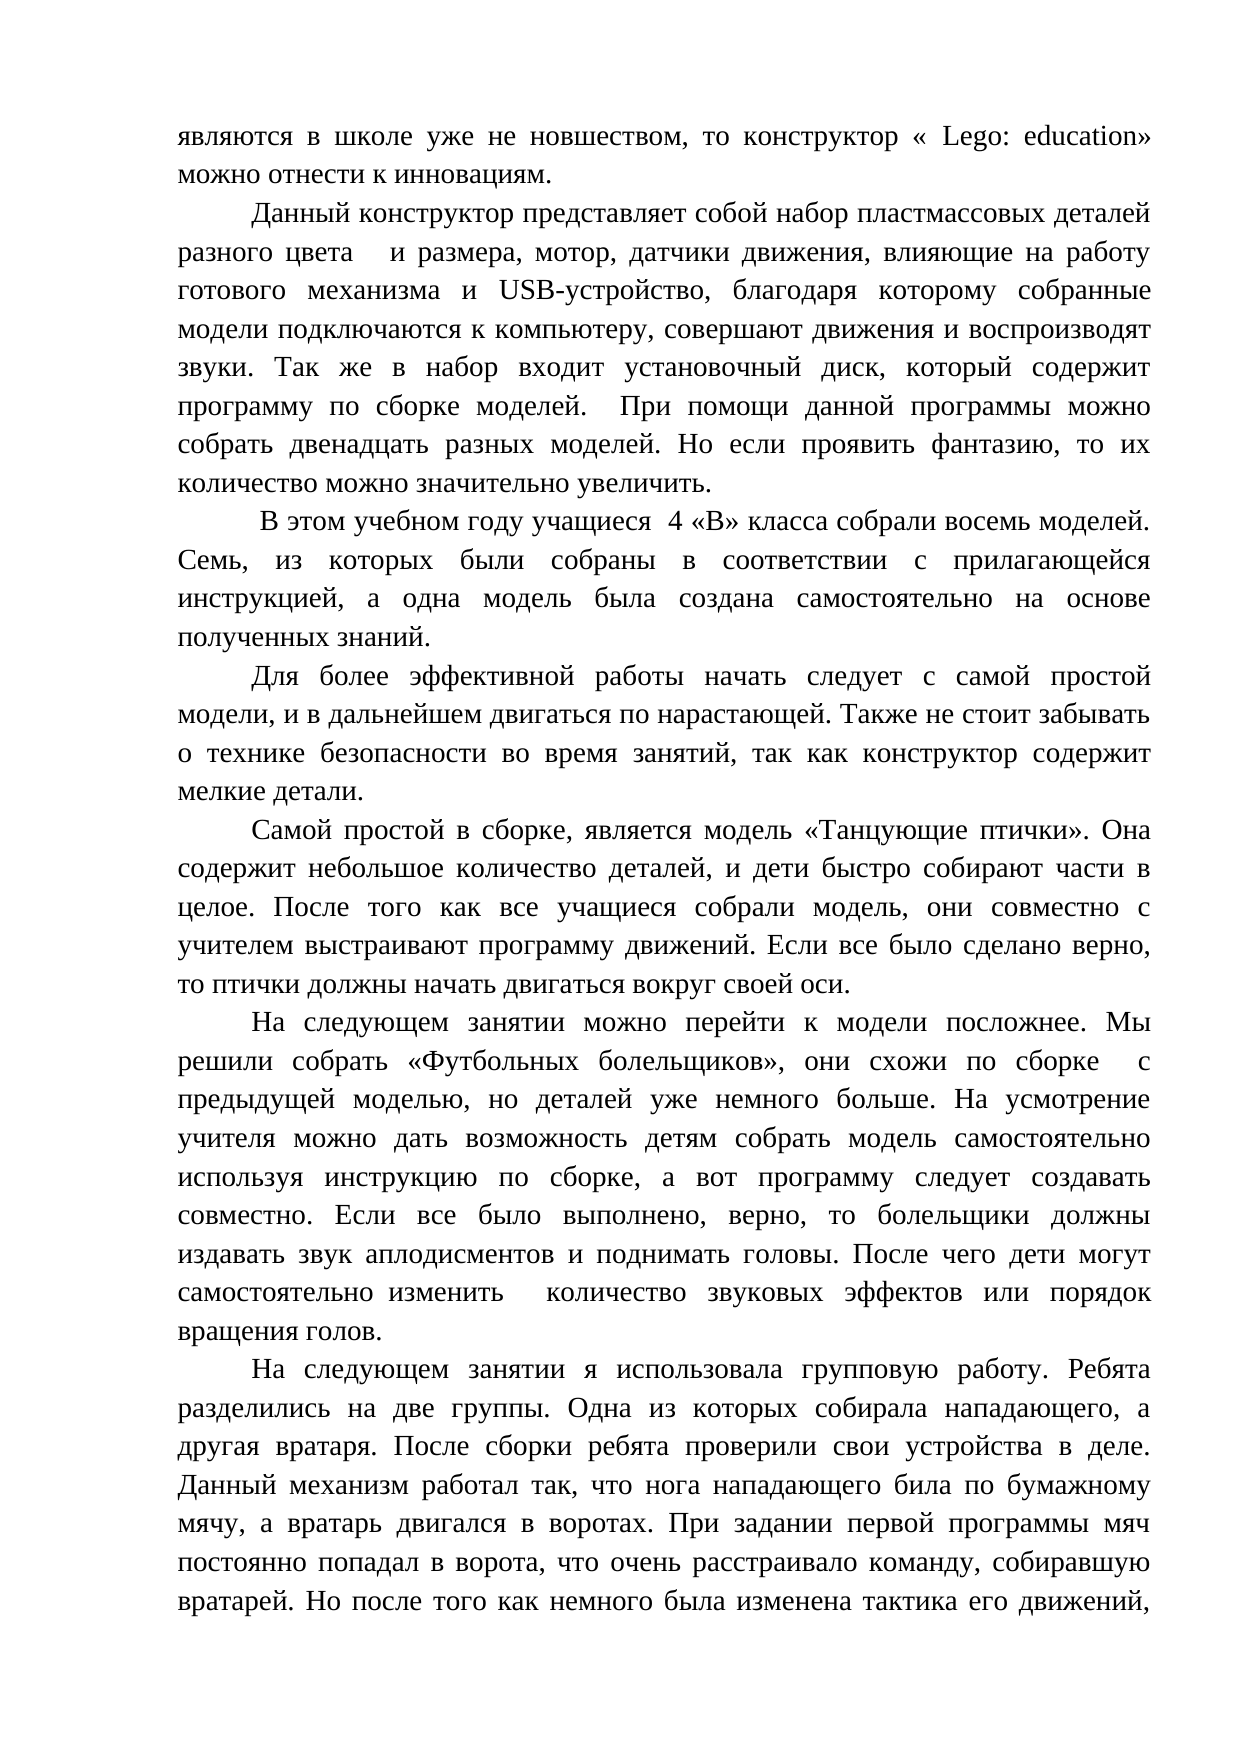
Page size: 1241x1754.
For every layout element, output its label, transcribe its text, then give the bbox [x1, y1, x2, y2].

text На следующем занятии можно перейти к модели посложнее. Мы решили собрать «Футбольных болельщиков», они схожи по сборке с предыдущей моделью, но деталей уже немного больше. На усмотрение учителя можно дать возможность детям собрать модель самостоятельно используя инструкцию по сборке, а вот программу следует создавать совместно. Если все было выполнено, верно, то болельщики должны издавать звук аплодисментов и поднимать головы. После чего дети могут самостоятельно изменить количество звуковых эффектов или порядок вращения голов. [177, 1004, 1152, 1346]
text Самой простой в сборке, является модель «Танцующие птички». Она содержит небольшое количество деталей, и дети быстро собирают части в целое. После того как все учащиеся собрали модель, они совместно с учителем выстраивают программу движений. Если все было сделано верно, то птички должны начать двигаться вокруг своей оси. [177, 812, 1152, 999]
text Для более эффективной работы начать следует с самой простой модели, и в дальнейшем двигаться по нарастающей. Также не стоит забывать о технике безопасности во время занятий, так как конструктор содержит мелкие детали. [177, 658, 1152, 807]
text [177, 118, 1152, 190]
text Данный конструктор представляет собой набор пластмассовых деталей разного цвета и размера, мотор, датчики движения, влияющие на работу готового механизма и USB-устройство, благодаря которому собранные модели подключаются к компьютеру, совершают движения и воспроизводят звуки. Так же в набор входит установочный диск, который содержит программу по сборке моделей. При помощи данной программы можно собрать двенадцать разных моделей. Но если проявить фантазию, то их количество можно значительно увеличить. [177, 195, 1152, 498]
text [177, 1351, 1152, 1616]
text В этом учебном году учащиеся 4 «В» класса собрали восемь моделей. Семь, из которых были собраны в соответствии с прилагающейся инструкцией, а одна модель была создана самостоятельно на основе полученных знаний. [177, 503, 1152, 653]
